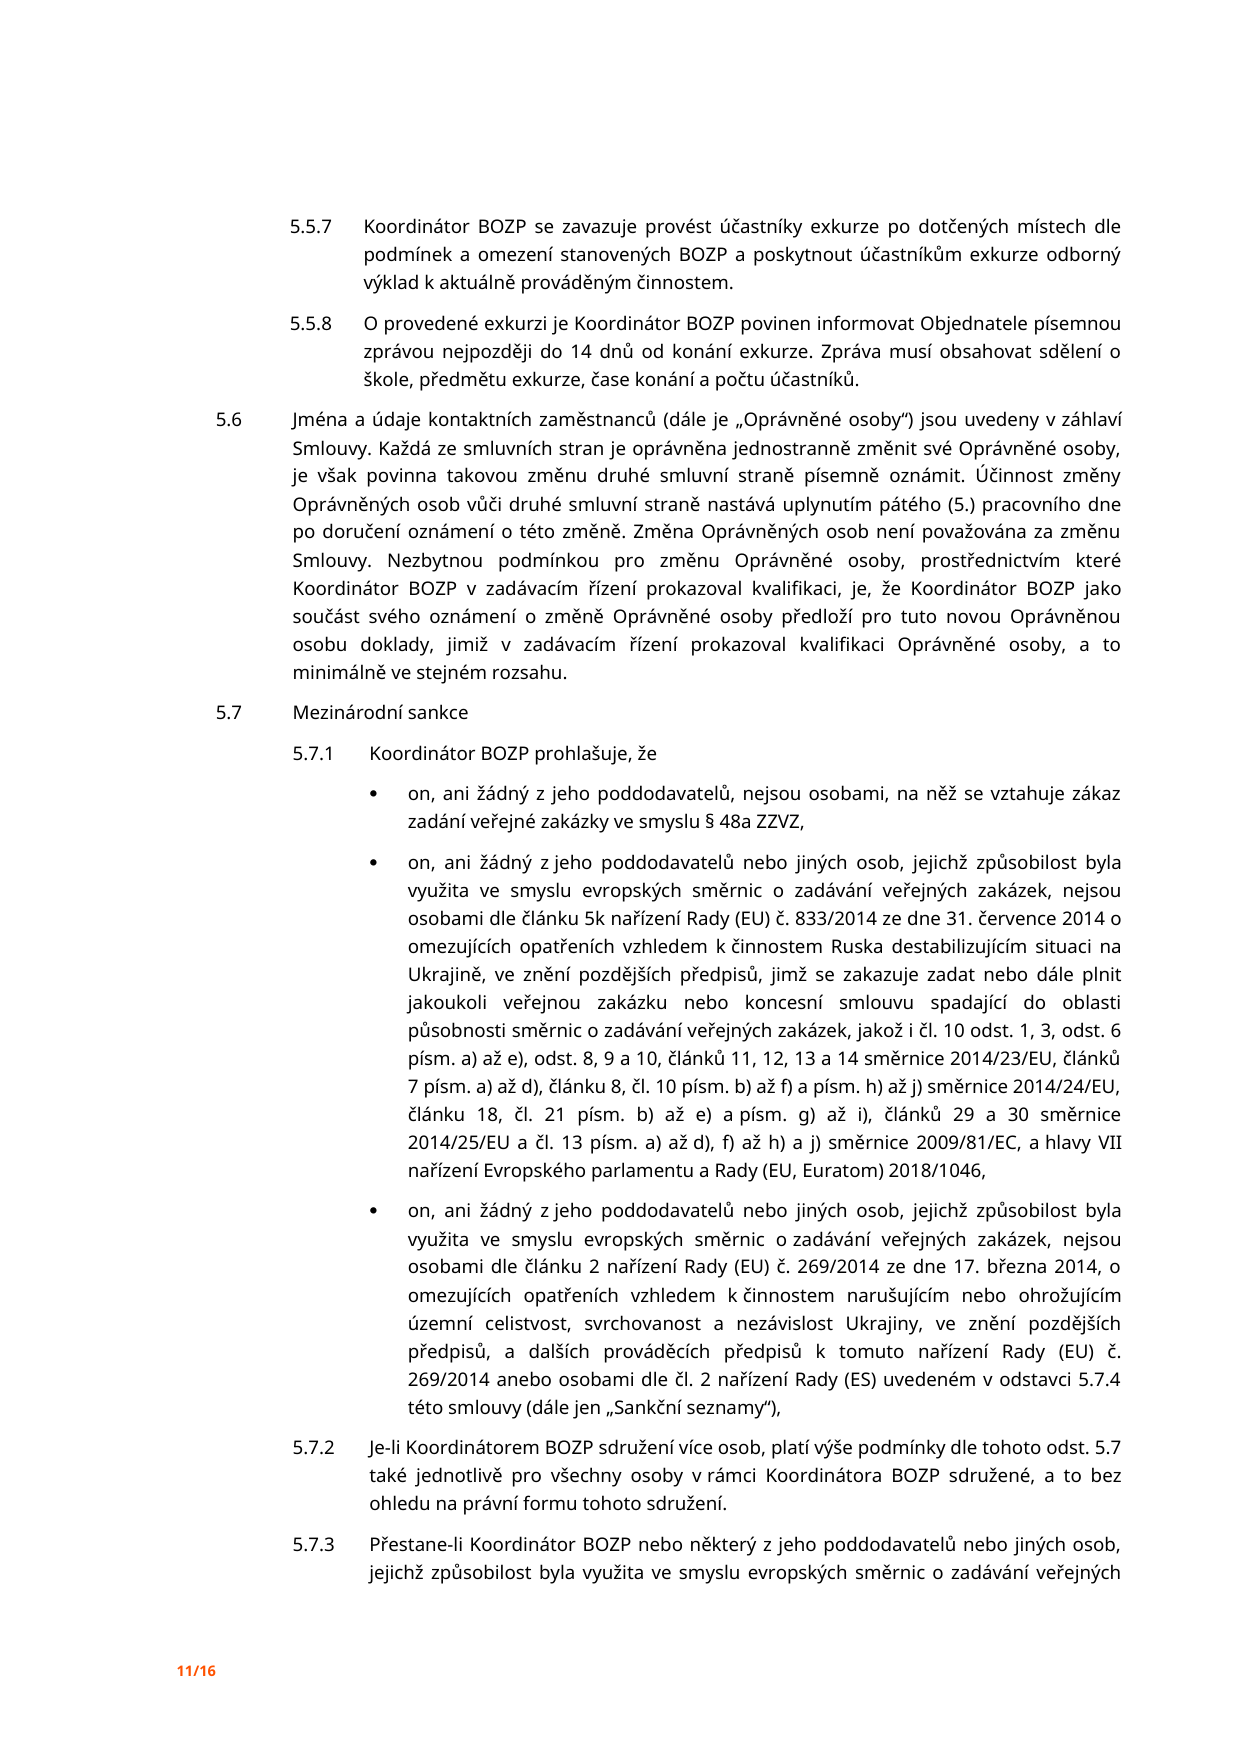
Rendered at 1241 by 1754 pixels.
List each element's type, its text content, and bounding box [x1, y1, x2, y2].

list on, ani žádný z jeho poddodavatelů nebo jiných osob, jejichž způsobilost byla využita ve smyslu evropských směrnic o zadávání veřejných zakázek, nejsou osobami dle článku 2 nařízení Rady (EU) č. 269/2014 ze dne 17. března 2014, o omezujících opatřeních vzhledem k činnostem narušujícím nebo ohrožujícím územní celistvost, svrchovanost a nezávislost Ukrajiny, ve znění pozdějších předpisů, a dalších prováděcích předpisů k tomuto nařízení Rady (EU) č. 269/2014 anebo osobami dle čl. 2 nařízení Rady (ES) uvedeném v odstavci 5.7.4 této smlouvy (dále jen „Sankční seznamy“), [370, 1198, 1122, 1419]
list O provedené exkurzi je Koordinátor BOZP povinen informovat Objednatele písemnou zprávou nejpozději do 14 dnů od konání exkurze. Zpráva musí obsahovat sdělení o škole, předmětu exkurze, čase konání a počtu účastníků. [289, 310, 1122, 392]
list Koordinátor BOZP se zavazuje provést účastníky exkurze po dotčených místech dle podmínek a omezení stanovených BOZP a poskytnout účastníkům exkurze odborný výklad k aktuálně prováděným činnostem. [289, 214, 1122, 295]
list Jména a údaje kontaktních zaměstnanců (dále je „Oprávněné osoby“) jsou uvedeny v záhlaví Smlouvy. Každá ze smluvních stran je oprávněna jednostranně změnit své Oprávněné osoby, je však povinna takovou změnu druhé smluvní straně písemně oznámit. Účinnost změny Oprávněných osob vůči druhé smluvní straně nastává uplynutím pátého (5.) pracovního dne po doručení oznámení o této změně. Změna Oprávněných osob není považována za změnu Smlouvy. Nezbytnou podmínkou pro změnu Oprávněné osoby, prostřednictvím které Koordinátor BOZP v zadávacím řízení prokazoval kvalifikaci, je, že Koordinátor BOZP jako součást svého oznámení o změně Oprávněné osoby předloží pro tuto novou Oprávněnou osobu doklady, jimiž v zadávacím řízení prokazoval kvalifikaci Oprávněné osoby, a to minimálně ve stejném rozsahu. [216, 407, 1122, 684]
list on, ani žádný z jeho poddodavatelů, nejsou osobami, na něž se vztahuje zákaz zadání veřejné zakázky ve smyslu § 48a ZZVZ, [370, 781, 1122, 834]
list Mezinárodní sankce [216, 699, 1122, 725]
list Je-li Koordinátorem BOZP sdružení více osob, platí výše podmínky dle tohoto odst. 5.7 také jednotlivě pro všechny osoby v rámci Koordinátora BOZP sdružené, a to bez ohledu na právní formu tohoto sdružení. [292, 1434, 1122, 1516]
list on, ani žádný z jeho poddodavatelů nebo jiných osob, jejichž způsobilost byla využita ve smyslu evropských směrnic o zadávání veřejných zakázek, nejsou osobami dle článku 5k nařízení Rady (EU) č. 833/2014 ze dne 31. července 2014 o omezujících opatřeních vzhledem k činnostem Ruska destabilizujícím situaci na Ukrajině, ve znění pozdějších předpisů, jimž se zakazuje zadat nebo dále plnit jakoukoli veřejnou zakázku nebo koncesní smlouvu spadající do oblasti působnosti směrnic o zadávání veřejných zakázek, jakož i čl. 10 odst. 1, 3, odst. 6 písm. a) až e), odst. 8, 9 a 10, článků 11, 12, 13 a 14 směrnice 2014/23/EU, článků 7 písm. a) až d), článku 8, čl. 10 písm. b) až f) a písm. h) až j) směrnice 2014/24/EU, článku 18, čl. 21 písm. b) až e) a písm. g) až i), článků 29 a 30 směrnice 2014/25/EU a čl. 13 písm. a) až d), f) až h) a j) směrnice 2009/81/EC, a hlavy VII nařízení Evropského parlamentu a Rady (EU, Euratom) 2018/1046, [370, 849, 1122, 1183]
list Koordinátor BOZP prohlašuje, že [292, 740, 1122, 766]
